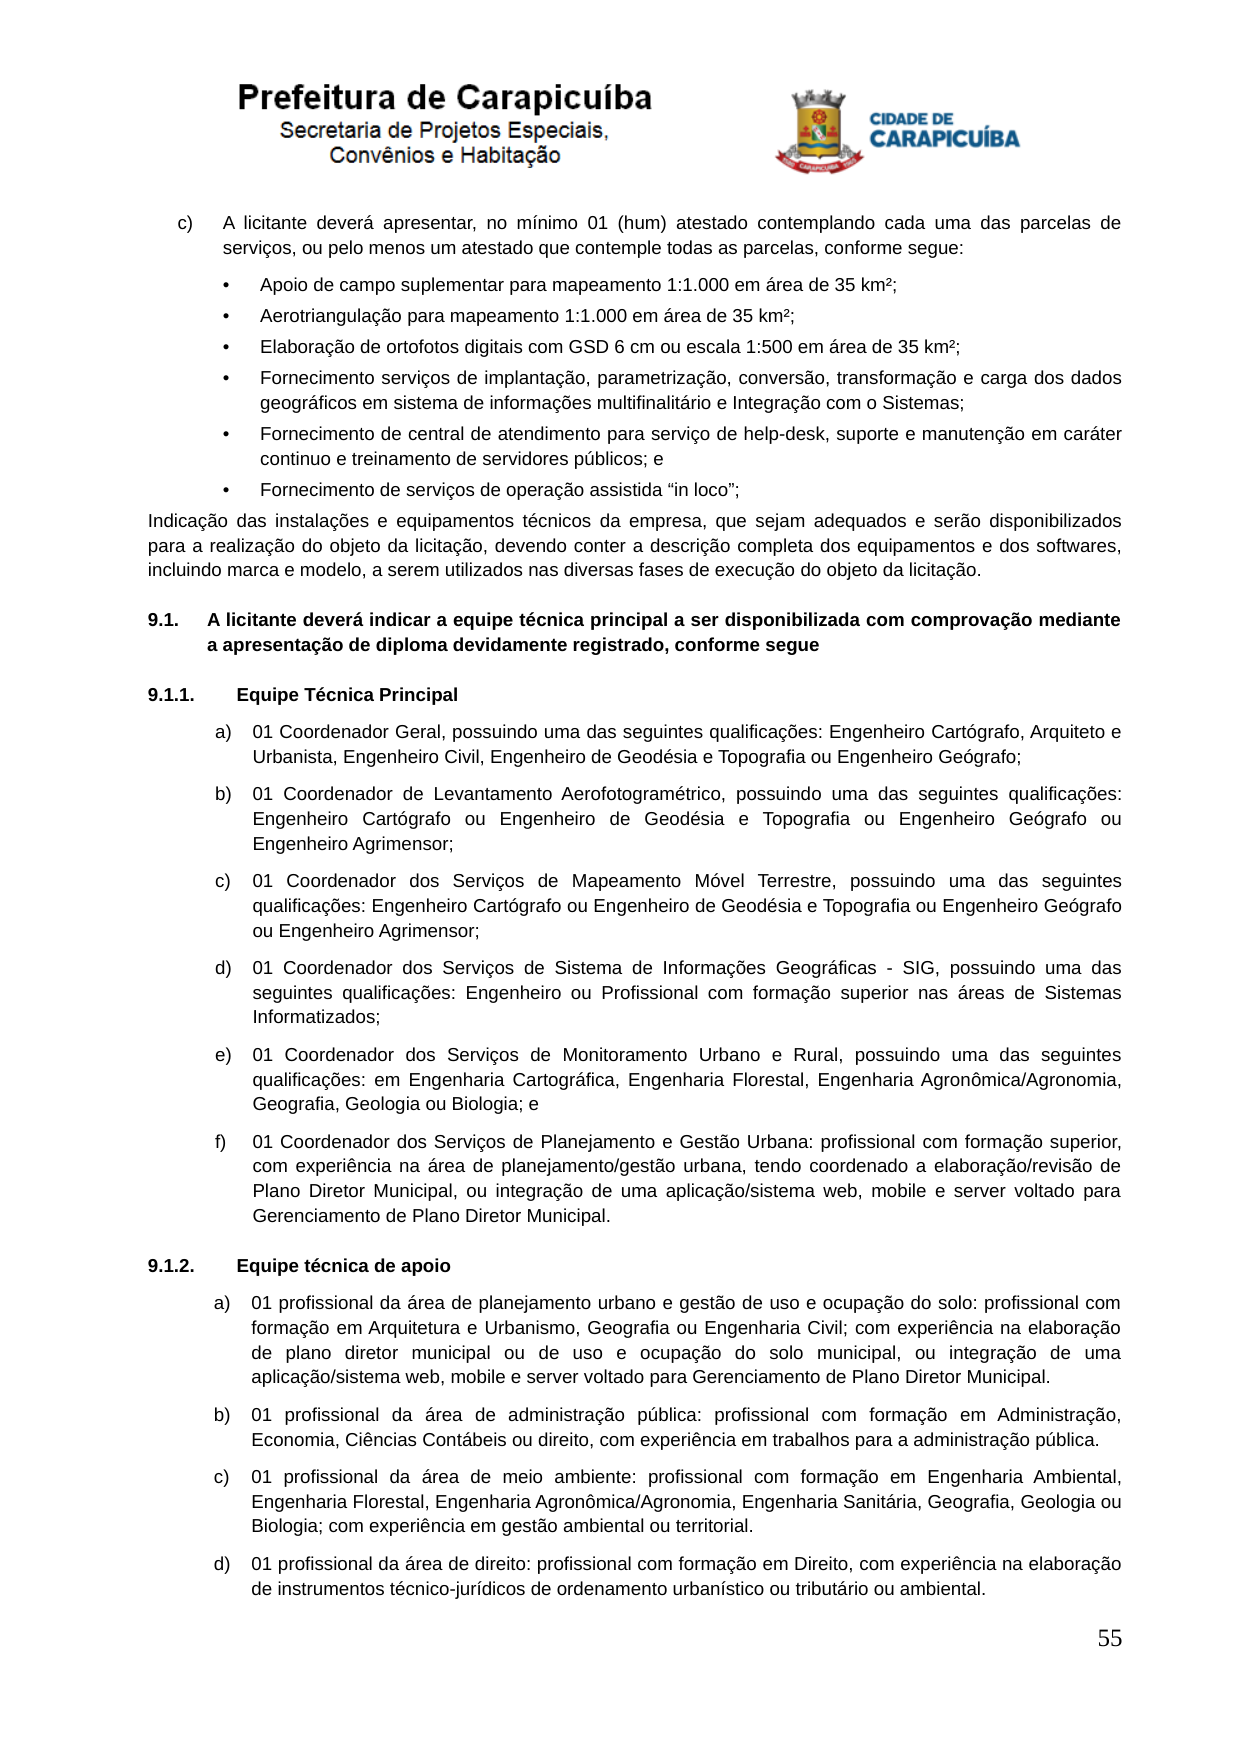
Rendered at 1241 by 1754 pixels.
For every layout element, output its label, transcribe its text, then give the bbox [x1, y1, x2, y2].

text Indicação das instalações e equipamentos técnicos da empresa, que sejam adequados e serão disponibilizados para a realização do objeto da licitação, devendo conter a descrição completa dos equipamentos e dos softwares, incluindo marca e modelo, a serem utilizados nas diversas fases de execução do objeto da licitação. [148, 510, 1122, 581]
subtitle 9.1.2. Equipe técnica de apoio [148, 1255, 1122, 1276]
list Fornecimento serviços de implantação, parametrização, conversão, transformação e carga dos dados geográficos em sistema de informações multifinalitário e Integração com o Sistemas; [223, 367, 1122, 413]
list Fornecimento de serviços de operação assistida “in loco”; [223, 479, 1122, 500]
list 01 Coordenador de Levantamento Aerofotogramétrico, possuindo uma das seguintes qualificações: Engenheiro Cartógrafo ou Engenheiro de Geodésia e Topografia ou Engenheiro Geógrafo ou Engenheiro Agrimensor; [215, 783, 1122, 854]
list 01 profissional da área de meio ambiente: profissional com formação em Engenharia Ambiental, Engenharia Florestal, Engenharia Agronômica/Agronomia, Engenharia Sanitária, Geografia, Geologia ou Biologia; com experiência em gestão ambiental ou territorial. [214, 1466, 1122, 1537]
subtitle 9.1.1. Equipe Técnica Principal [148, 684, 1122, 705]
list 01 Coordenador dos Serviços de Mapeamento Móvel Terrestre, possuindo uma das seguintes qualificações: Engenheiro Cartógrafo ou Engenheiro de Geodésia e Topografia ou Engenheiro Geógrafo ou Engenheiro Agrimensor; [215, 870, 1122, 941]
list 01 Coordenador Geral, possuindo uma das seguintes qualificações: Engenheiro Cartógrafo, Arquiteto e Urbanista, Engenheiro Civil, Engenheiro de Geodésia e Topografia ou Engenheiro Geógrafo; [215, 721, 1122, 767]
list 01 profissional da área de administração pública: profissional com formação em Administração, Economia, Ciências Contábeis ou direito, com experiência em trabalhos para a administração pública. [214, 1404, 1122, 1450]
list Elaboração de ortofotos digitais com GSD 6 cm ou escala 1:500 em área de 35 km²; [223, 336, 1122, 357]
list A licitante deverá apresentar, no mínimo 01 (hum) atestado contemplando cada uma das parcelas de serviços, ou pelo menos um atestado que contemple todas as parcelas, conforme segue: [177, 212, 1122, 258]
picture [231, 73, 1039, 183]
list 01 Coordenador dos Serviços de Planejamento e Gestão Urbana: profissional com formação superior, com experiência na área de planejamento/gestão urbana, tendo coordenado a elaboração/revisão de Plano Diretor Municipal, ou integração de uma aplicação/sistema web, mobile e server voltado para Gerenciamento de Plano Diretor Municipal. [215, 1131, 1122, 1226]
list 01 profissional da área de direito: profissional com formação em Direito, com experiência na elaboração de instrumentos técnico-jurídicos de ordenamento urbanístico ou tributário ou ambiental. [214, 1553, 1122, 1599]
list 01 Coordenador dos Serviços de Monitoramento Urbano e Rural, possuindo uma das seguintes qualificações: em Engenharia Cartográfica, Engenharia Florestal, Engenharia Agronômica/Agronomia, Geografia, Geologia ou Biologia; e [215, 1044, 1122, 1115]
list 01 Coordenador dos Serviços de Sistema de Informações Geográficas - SIG, possuindo uma das seguintes qualificações: Engenheiro ou Profissional com formação superior nas áreas de Sistemas Informatizados; [215, 957, 1122, 1028]
subtitle 9.1. A licitante deverá indicar a equipe técnica principal a ser disponibilizada com comprovação mediante a apresentação de diploma devidamente registrado, conforme segue [148, 609, 1122, 655]
list Fornecimento de central de atendimento para serviço de help-desk, suporte e manutenção em caráter continuo e treinamento de servidores públicos; e [223, 423, 1122, 469]
list Aerotriangulação para mapeamento 1:1.000 em área de 35 km²; [223, 305, 1122, 326]
list 01 profissional da área de planejamento urbano e gestão de uso e ocupação do solo: profissional com formação em Arquitetura e Urbanismo, Geografia ou Engenharia Civil; com experiência na elaboração de plano diretor municipal ou de uso e ocupação do solo municipal, ou integração de uma aplicação/sistema web, mobile e server voltado para Gerenciamento de Plano Diretor Municipal. [214, 1292, 1122, 1388]
list Apoio de campo suplementar para mapeamento 1:1.000 em área de 35 km²; [223, 274, 1122, 295]
